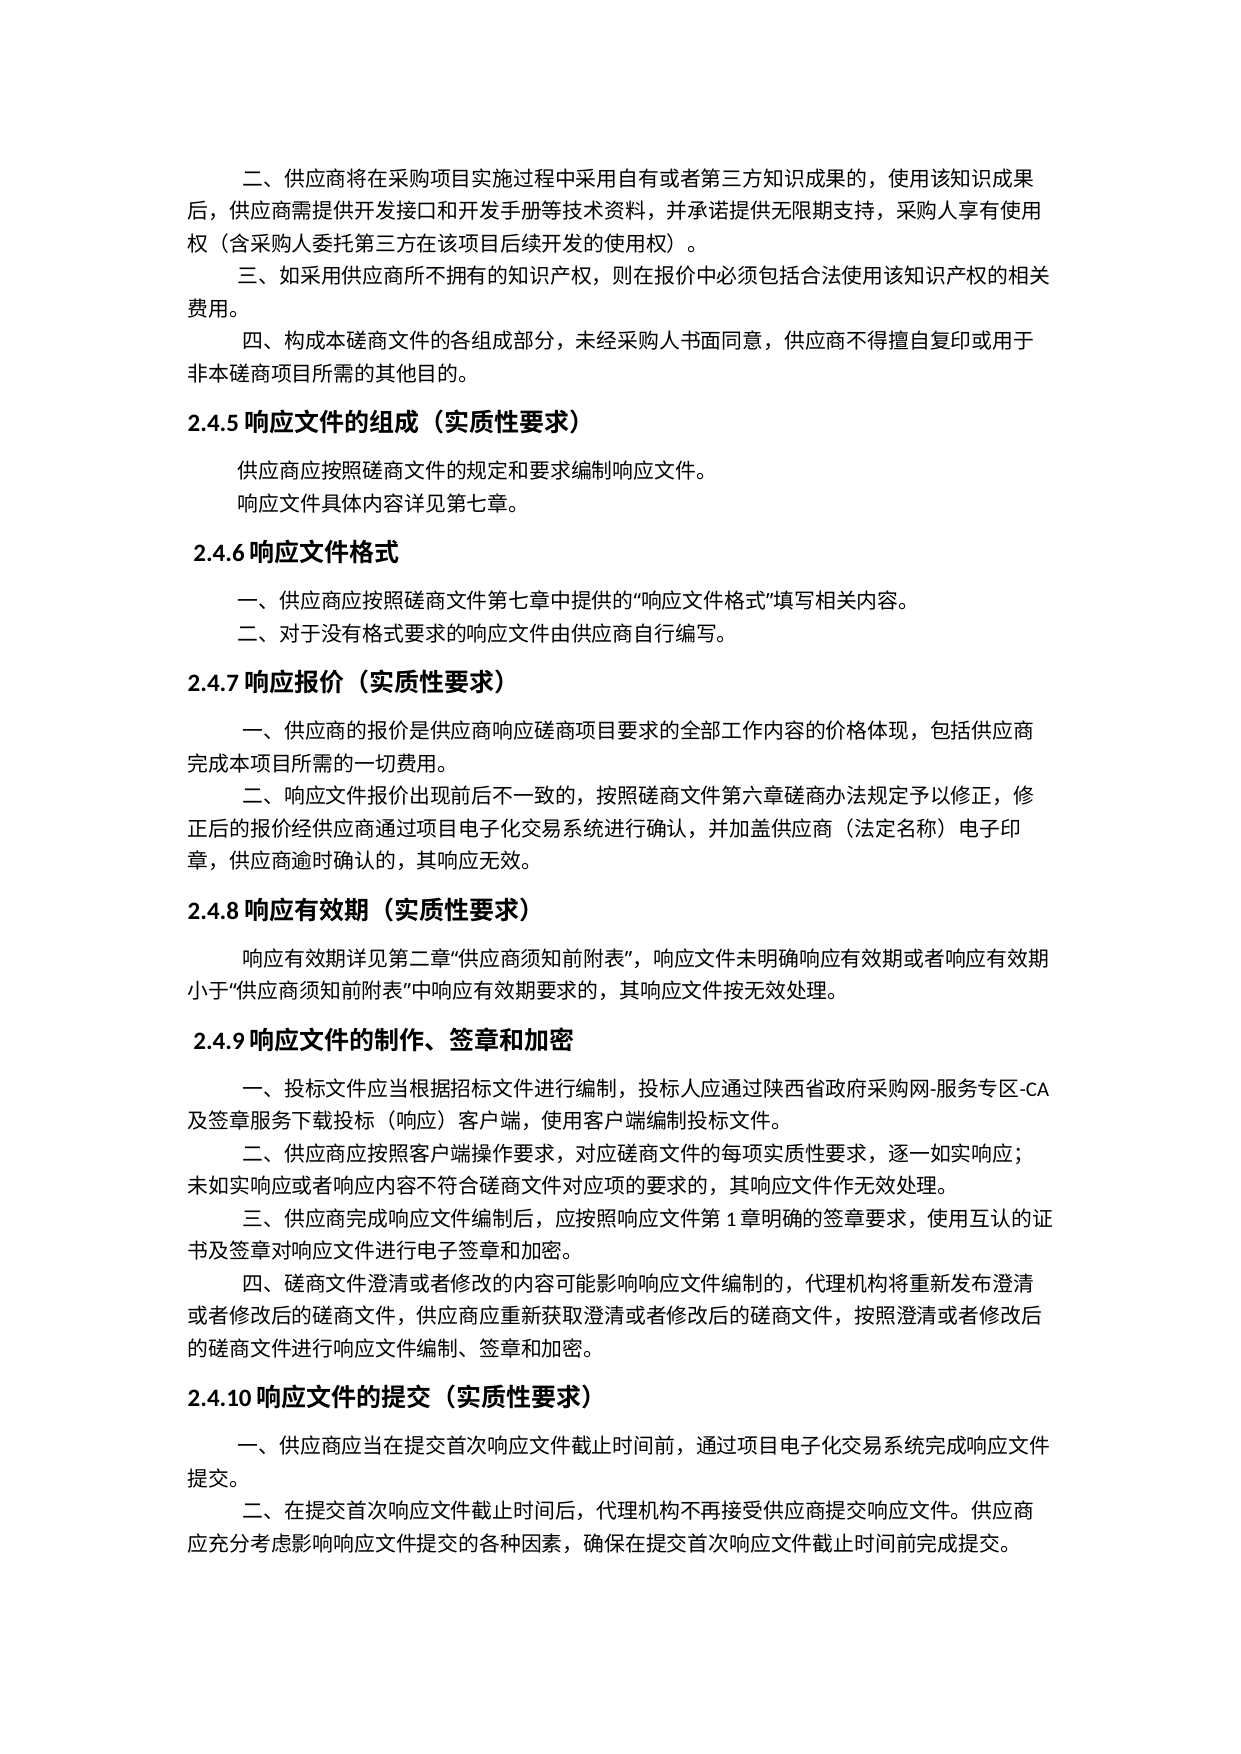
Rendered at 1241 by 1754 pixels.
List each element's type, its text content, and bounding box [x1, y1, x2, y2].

text 2.4.9响应文件的制作、签章和加密 [187, 1007, 1053, 1072]
text 三、供应商完成响应文件编制后，应按照响应文件第1章明确的签章要求，使用互认的证书及签章对响应文件进行电子签章和加密。 [187, 1202, 1053, 1267]
text 四、构成本磋商文件的各组成部分，未经采购人书面同意，供应商不得擅自复印或用于非本磋商项目所需的其他目的。 [187, 324, 1053, 389]
text 2.4.6响应文件格式 [187, 519, 1053, 584]
text 一、供应商应当在提交首次响应文件截止时间前，通过项目电子化交易系统完成响应文件提交。 [187, 1429, 1053, 1494]
text 供应商应按照磋商文件的规定和要求编制响应文件。 [187, 454, 1053, 487]
text 响应文件具体内容详见第七章。 [187, 487, 1053, 519]
text 2.4.10响应文件的提交（实质性要求） [187, 1364, 1053, 1429]
text 响应有效期详见第二章“供应商须知前附表”，响应文件未明确响应有效期或者响应有效期小于“供应商须知前附表”中响应有效期要求的，其响应文件按无效处理。 [187, 942, 1053, 1007]
text 2.4.5响应文件的组成（实质性要求） [187, 389, 1053, 454]
text 2.4.8响应有效期（实质性要求） [187, 877, 1053, 942]
text 四、磋商文件澄清或者修改的内容可能影响响应文件编制的，代理机构将重新发布澄清或者修改后的磋商文件，供应商应重新获取澄清或者修改后的磋商文件，按照澄清或者修改后的磋商文件进行响应文件编制、签章和加密。 [187, 1267, 1053, 1364]
text 二、供应商将在采购项目实施过程中采用自有或者第三方知识成果的，使用该知识成果后，供应商需提供开发接口和开发手册等技术资料，并承诺提供无限期支持，采购人享有使用权（含采购人委托第三方在该项目后续开发的使用权）。 [187, 162, 1053, 259]
text 三、如采用供应商所不拥有的知识产权，则在报价中必须包括合法使用该知识产权的相关费用。 [187, 259, 1053, 324]
text 一、供应商的报价是供应商响应磋商项目要求的全部工作内容的价格体现，包括供应商完成本项目所需的一切费用。 [187, 714, 1053, 779]
text 一、供应商应按照磋商文件第七章中提供的“响应文件格式”填写相关内容。 [187, 584, 1053, 617]
text 二、响应文件报价出现前后不一致的，按照磋商文件第六章磋商办法规定予以修正，修正后的报价经供应商通过项目电子化交易系统进行确认，并加盖供应商（法定名称）电子印章，供应商逾时确认的，其响应无效。 [187, 779, 1053, 877]
text 二、供应商应按照客户端操作要求，对应磋商文件的每项实质性要求，逐一如实响应；未如实响应或者响应内容不符合磋商文件对应项的要求的，其响应文件作无效处理。 [187, 1137, 1053, 1202]
text 二、在提交首次响应文件截止时间后，代理机构不再接受供应商提交响应文件。供应商应充分考虑影响响应文件提交的各种因素，确保在提交首次响应文件截止时间前完成提交。 [187, 1494, 1053, 1559]
text 二、对于没有格式要求的响应文件由供应商自行编写。 [187, 617, 1053, 649]
text 一、投标文件应当根据招标文件进行编制，投标人应通过陕西省政府采购网-服务专区-CA及签章服务下载投标（响应）客户端，使用客户端编制投标文件。 [187, 1072, 1053, 1137]
text 2.4.7响应报价（实质性要求） [187, 649, 1053, 714]
